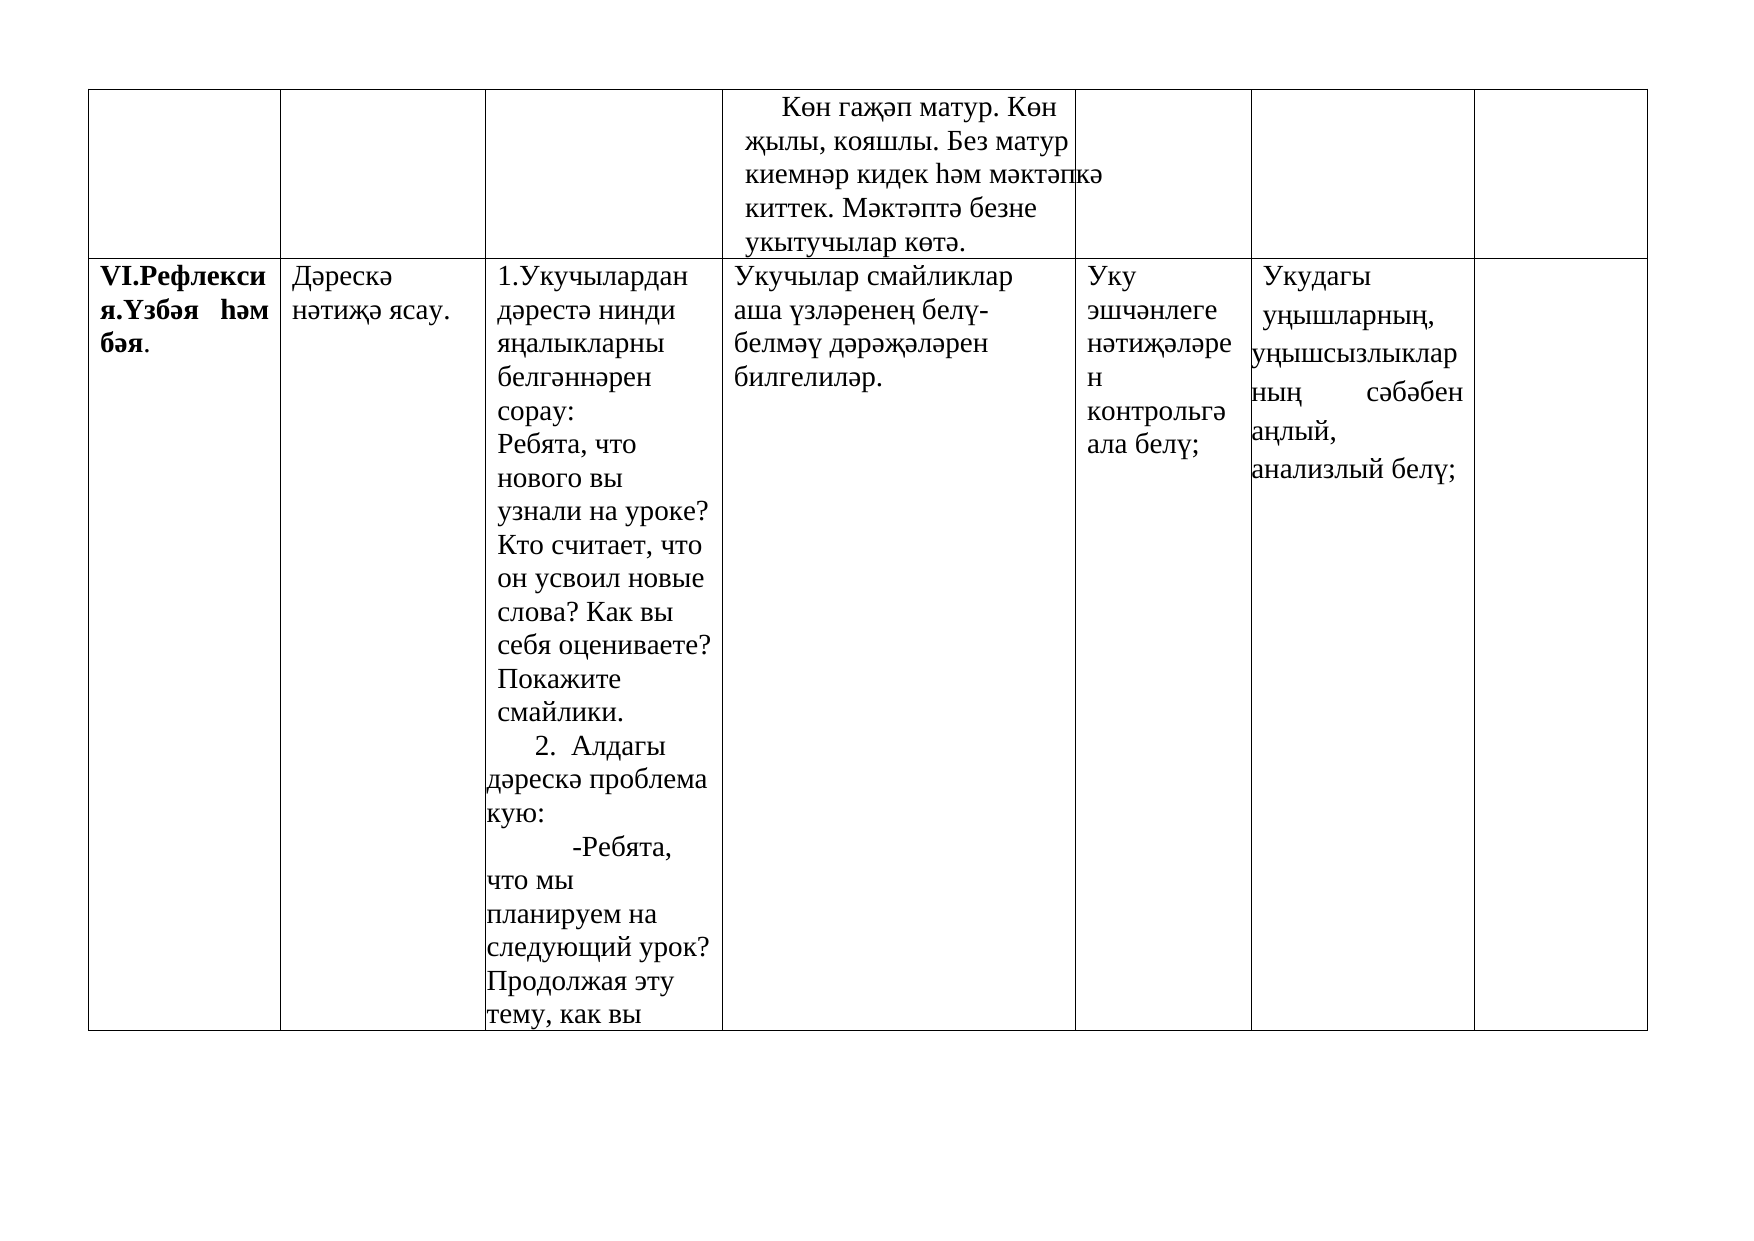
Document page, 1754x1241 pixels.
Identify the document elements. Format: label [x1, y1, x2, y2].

table_cell [89, 90, 280, 257]
table_cell [723, 259, 1075, 1030]
table_cell [1252, 90, 1474, 257]
table_cell [486, 90, 722, 257]
table_cell [1475, 90, 1647, 257]
table_cell [1076, 259, 1251, 1030]
table_cell [723, 90, 1075, 257]
table_cell [281, 90, 485, 257]
table_cell [281, 259, 485, 1030]
table_cell [486, 259, 722, 1030]
table_cell [1475, 259, 1647, 1030]
table_cell [1076, 90, 1251, 257]
table_cell [1252, 259, 1474, 1030]
table_cell [89, 259, 280, 1030]
